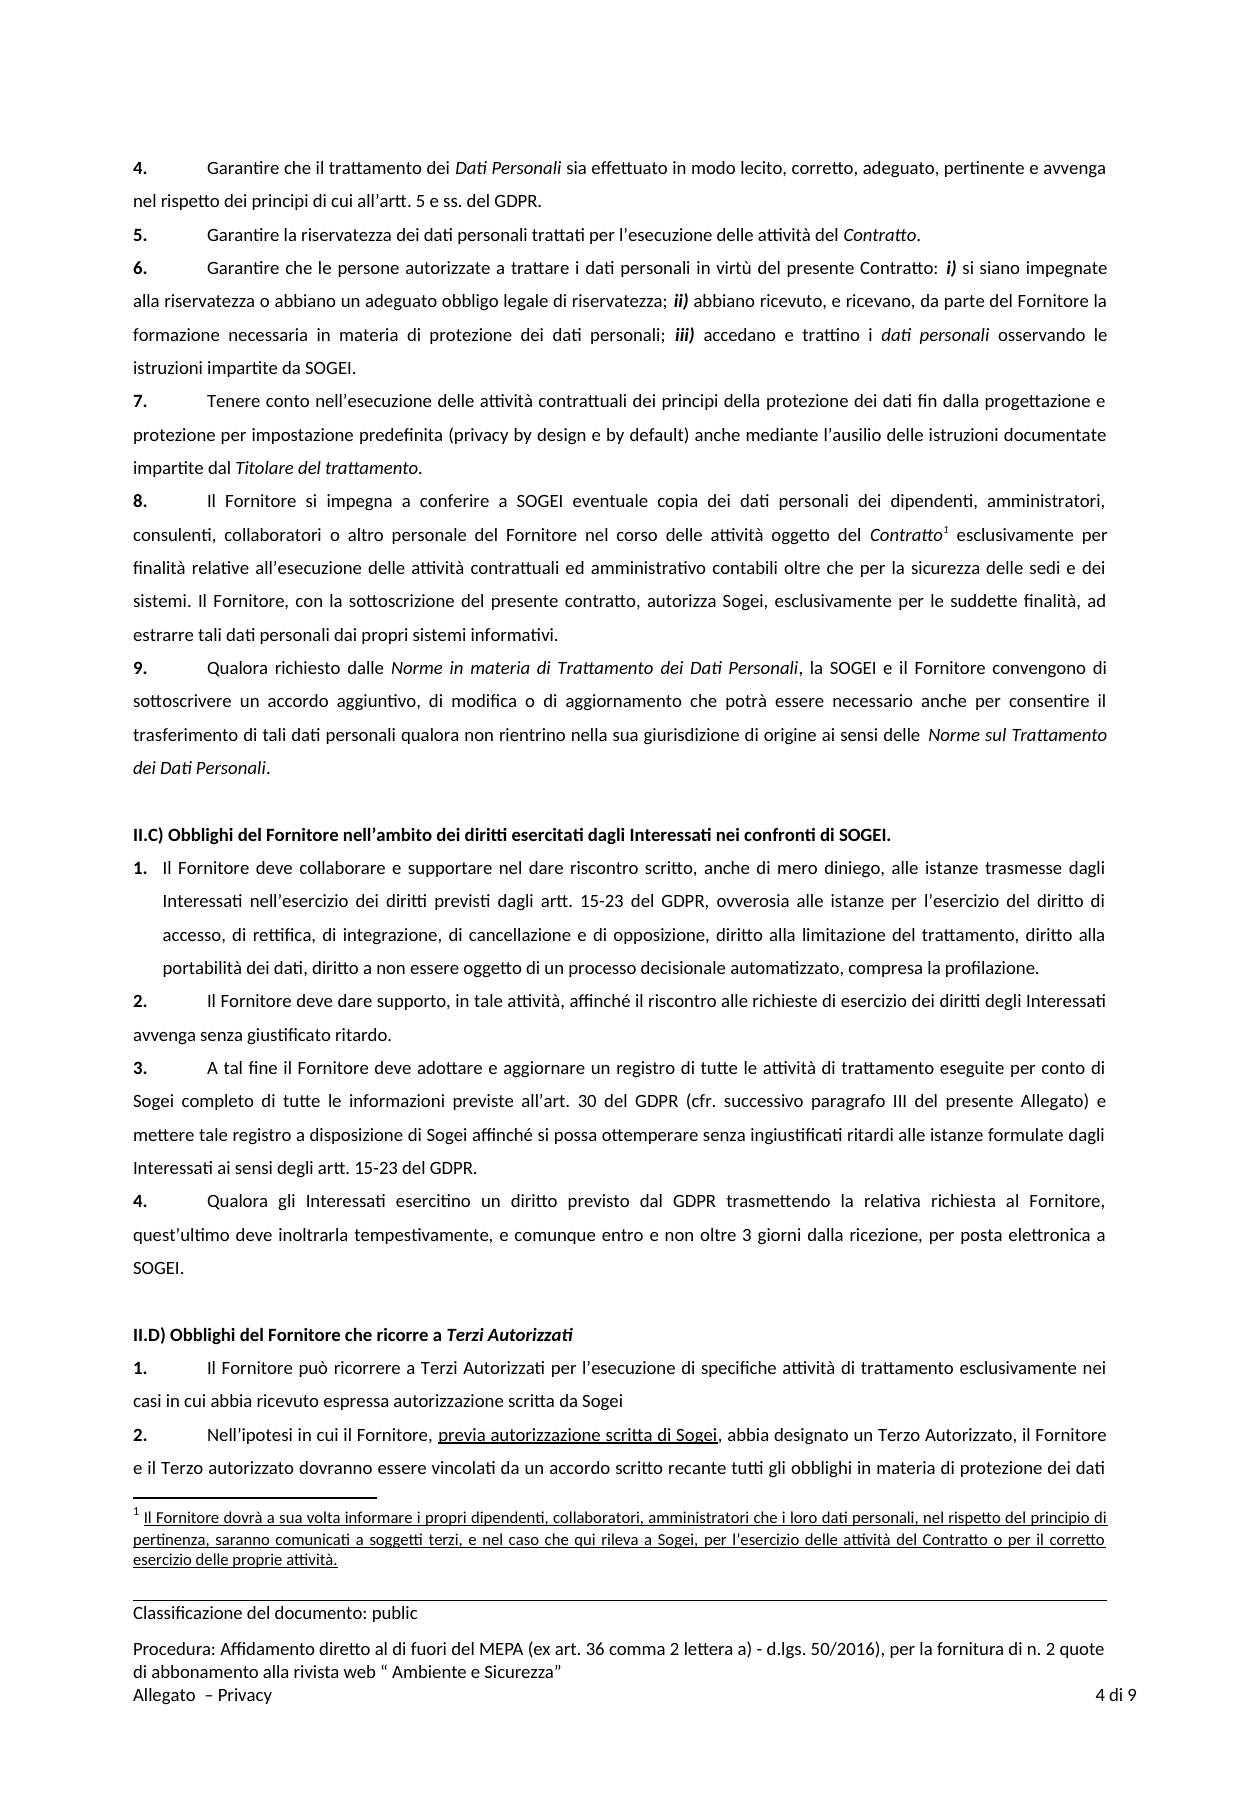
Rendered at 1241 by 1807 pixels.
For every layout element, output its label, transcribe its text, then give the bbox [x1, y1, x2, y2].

list Garantire che il trattamento dei Dati Personali sia effettuato in modo lecito, corretto, adeguato, pertinente e avvenga nel rispetto dei principi di cui all’artt. 5 e ss. del GDPR. [133, 148, 1107, 214]
list Il Fornitore deve collaborare e supportare nel dare riscontro scritto, anche di mero diniego, alle istanze trasmesse dagli Interessati nell’esercizio dei diritti previsti dagli artt. 15-23 del GDPR, ovverosia alle istanze per l’esercizio del diritto di accesso, di rettifica, di integrazione, di cancellazione e di opposizione, diritto alla limitazione del trattamento, diritto alla portabilità dei dati, diritto a non essere oggetto di un processo decisionale automatizzato, compresa la profilazione. [133, 848, 1107, 981]
list Il Fornitore si impegna a conferire a SOGEI eventuale copia dei dati personali dei dipendenti, amministratori, consulenti, collaboratori o altro personale del Fornitore nel corso delle attività oggetto del Contratto esclusivamente per finalità relative all’esecuzione delle attività contrattuali ed amministrativo contabili oltre che per la sicurezza delle sedi e dei sistemi. Il Fornitore, con la sottoscrizione del presente contratto, autorizza Sogei, esclusivamente per le suddette finalità, ad estrarre tali dati personali dai propri sistemi informativi. [133, 481, 1107, 648]
list Il Fornitore deve dare supporto, in tale attività, affinché il riscontro alle richieste di esercizio dei diritti degli Interessati avvenga senza giustificato ritardo. [133, 981, 1107, 1048]
list Il Fornitore può ricorrere a Terzi Autorizzati per l’esecuzione di specifiche attività di trattamento esclusivamente nei casi in cui abbia ricevuto espressa autorizzazione scritta da Sogei [133, 1348, 1107, 1414]
list Qualora gli Interessati esercitino un diritto previsto dal GDPR trasmettendo la relativa richiesta al Fornitore, quest’ultimo deve inoltrarla tempestivamente, e comunque entro e non oltre 3 giorni dalla ricezione, per posta elettronica a SOGEI. [133, 1181, 1107, 1281]
list Garantire la riservatezza dei dati personali trattati per l’esecuzione delle attività del Contratto. [133, 214, 1107, 248]
list Tenere conto nell’esecuzione delle attività contrattuali dei principi della protezione dei dati fin dalla progettazione e protezione per impostazione predefinita (privacy by design e by default) anche mediante l’ausilio delle istruzioni documentate impartite dal Titolare del trattamento. [133, 381, 1107, 481]
list A tal fine il Fornitore deve adottare e aggiornare un registro di tutte le attività di trattamento eseguite per conto di Sogei completo di tutte le informazioni previste all’art. 30 del GDPR (cfr. successivo paragrafo III del presente Allegato) e mettere tale registro a disposizione di Sogei affinché si possa ottemperare senza ingiustificati ritardi alle istanze formulate dagli Interessati ai sensi degli artt. 15-23 del GDPR. [133, 1048, 1107, 1181]
list Garantire che le persone autorizzate a trattare i dati personali in virtù del presente Contratto: i) si siano impegnate alla riservatezza o abbiano un adeguato obbligo legale di riservatezza; ii) abbiano ricevuto, e ricevano, da parte del Fornitore la formazione necessaria in materia di protezione dei dati personali; iii) accedano e trattino i dati personali osservando le istruzioni impartite da SOGEI. [133, 248, 1107, 381]
list Qualora richiesto dalle Norme in materia di Trattamento dei Dati Personali, la SOGEI e il Fornitore convengono di sottoscrivere un accordo aggiuntivo, di modifica o di aggiornamento che potrà essere necessario anche per consentire il trasferimento di tali dati personali qualora non rientrino nella sua giurisdizione di origine ai sensi delle Norme sul Trattamento dei Dati Personali. [133, 648, 1107, 781]
text II.C) Obblighi del Fornitore nell’ambito dei diritti esercitati dagli Interessati nei confronti di SOGEI. [133, 814, 1107, 848]
text II.D) Obblighi del Fornitore che ricorre a Terzi Autorizzati [133, 1314, 1107, 1348]
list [133, 1414, 1107, 1481]
